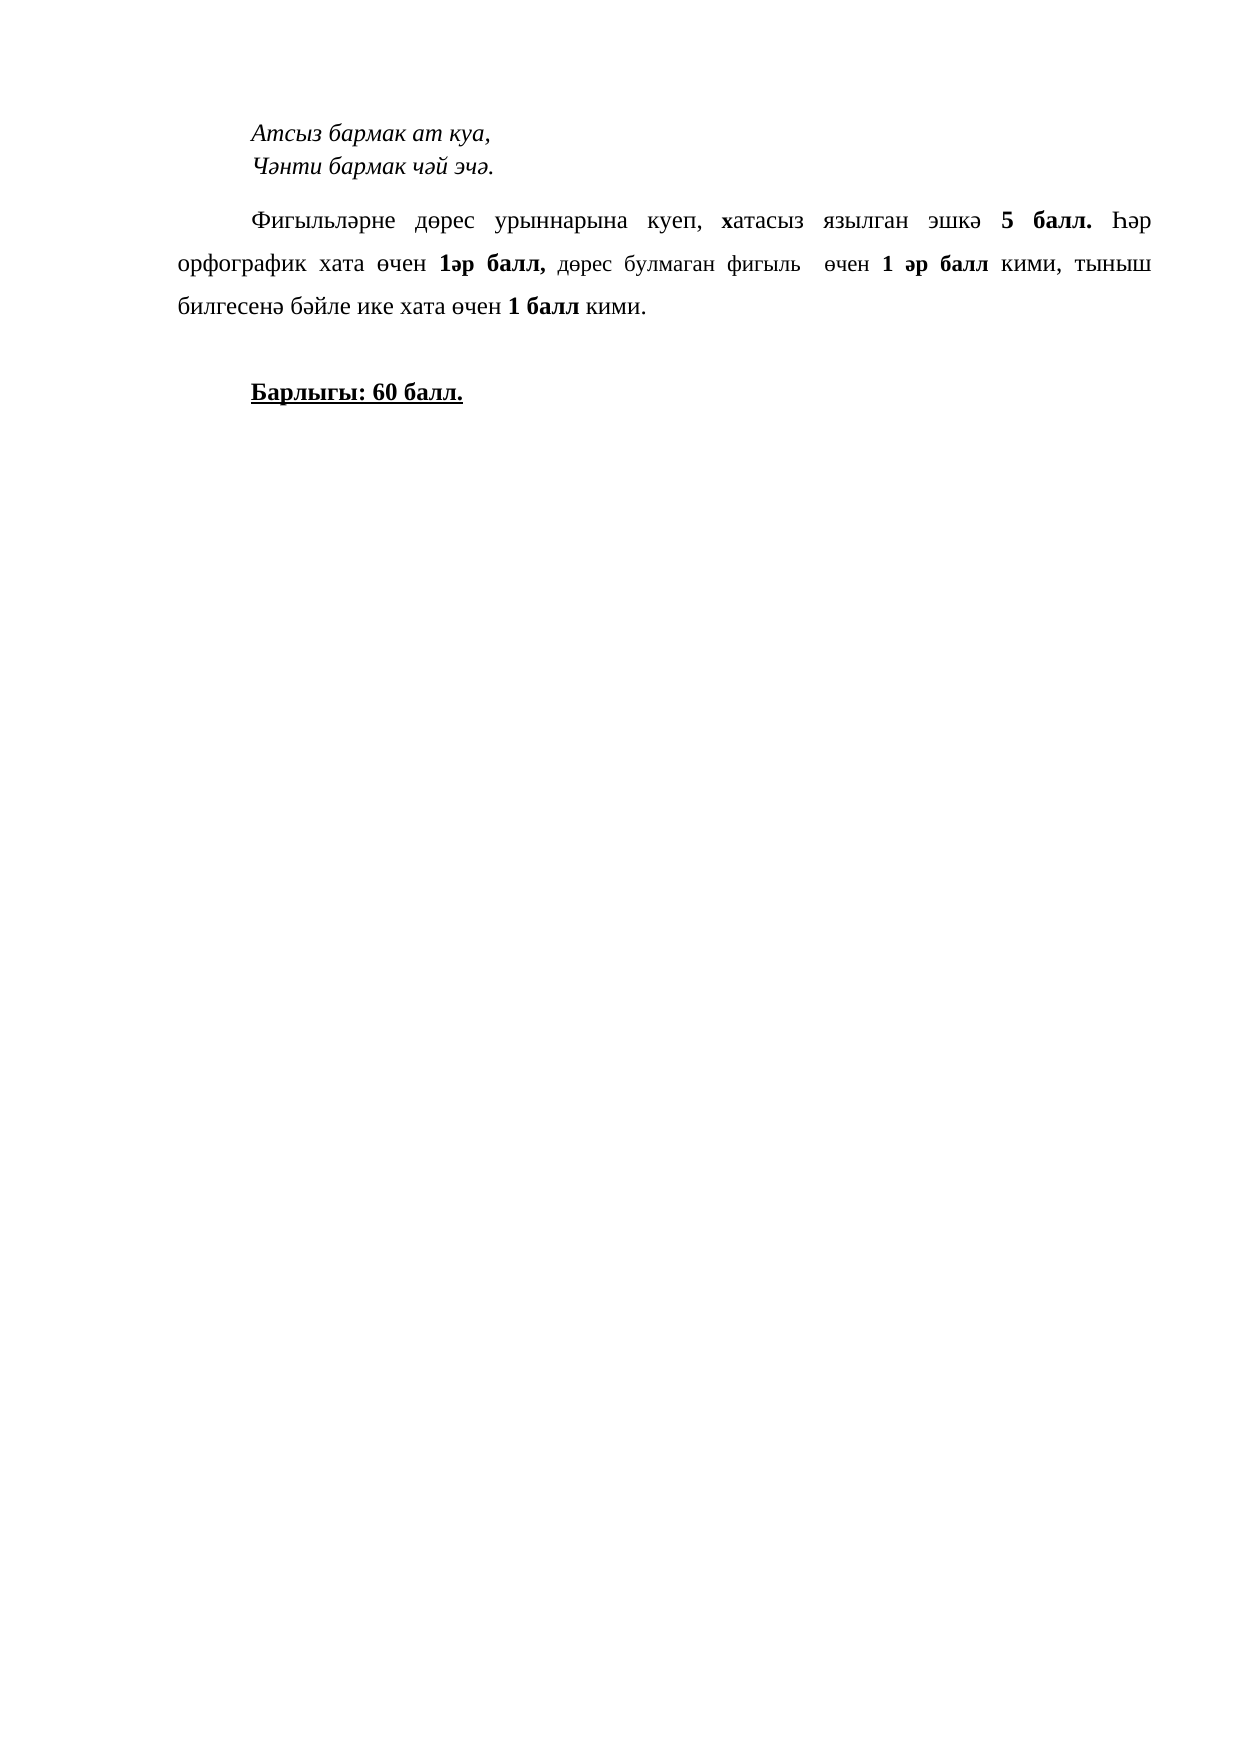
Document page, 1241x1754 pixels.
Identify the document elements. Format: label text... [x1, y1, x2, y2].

text Барлыгы: 60 балл. [177, 377, 1152, 406]
text Фигыльләрне дөрес урыннарына куеп, хатасыз язылган эшкә 5 балл. Һәр орфографик хата өчен 1әр балл, дөрес булмаган фигыль өчен 1 әр балл кими, тыныш билгесенә бәйле ике хата өчен 1 балл кими. [177, 205, 1152, 320]
list Чәнти бармак чәй эчә. [177, 151, 1152, 180]
list Атсыз бармак ат куа, [177, 118, 1152, 147]
